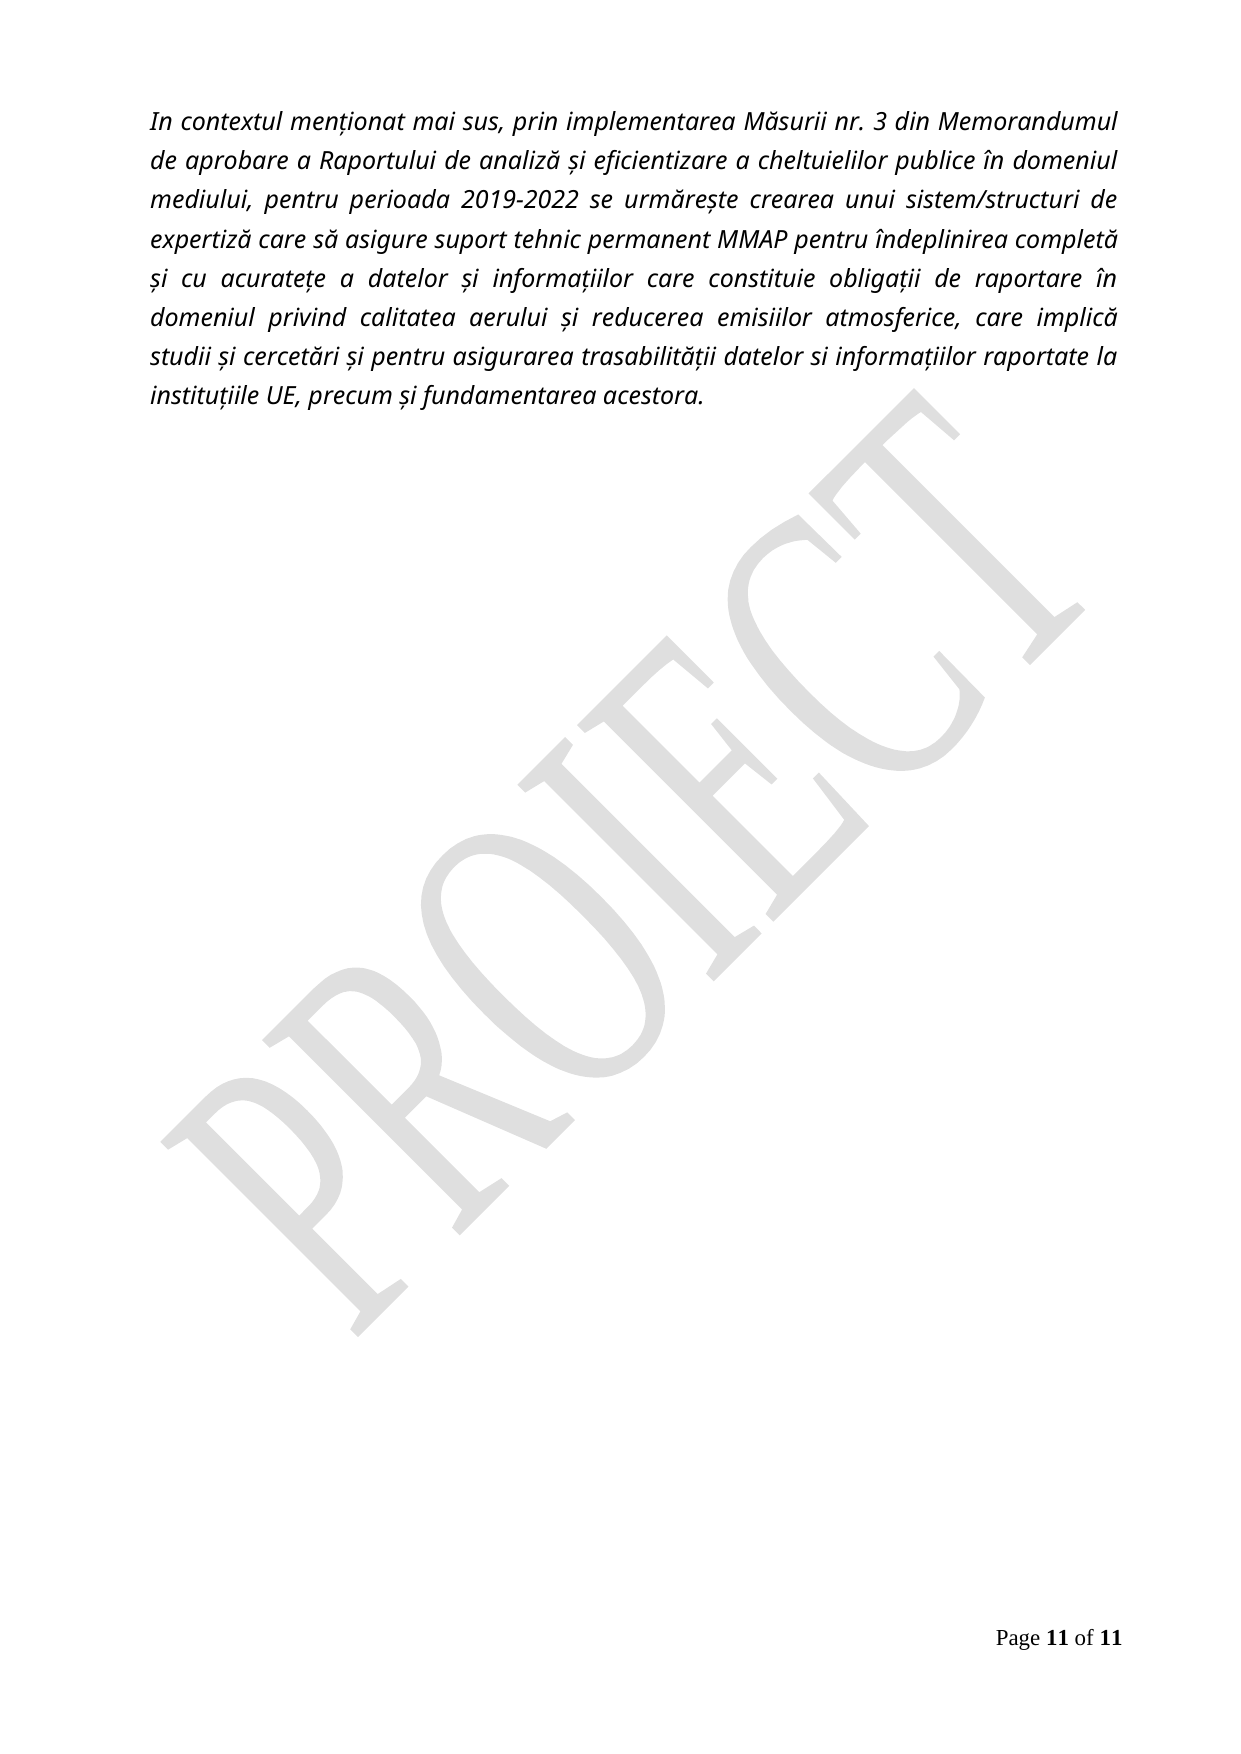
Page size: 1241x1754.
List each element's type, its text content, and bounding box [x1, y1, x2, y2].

list In contextul menționat mai sus, prin implementarea Măsurii nr. 3 din Memorandumul de aprobare a Raportului de analiză și eficientizare a cheltuielilor publice în domeniul mediului, pentru perioada 2019-2022 se urmărește crearea unui sistem/structuri de expertiză care să asigure suport tehnic permanent MMAP pentru îndeplinirea completă și cu acuratețe a datelor și informațiilor care constituie obligații de raportare în domeniul privind calitatea aerului și reducerea emisiilor atmosferice, care implică studii și cercetări și pentru asigurarea trasabilității datelor si informațiilor raportate la instituțiile UE, precum și fundamentarea acestora. [150, 104, 1122, 412]
